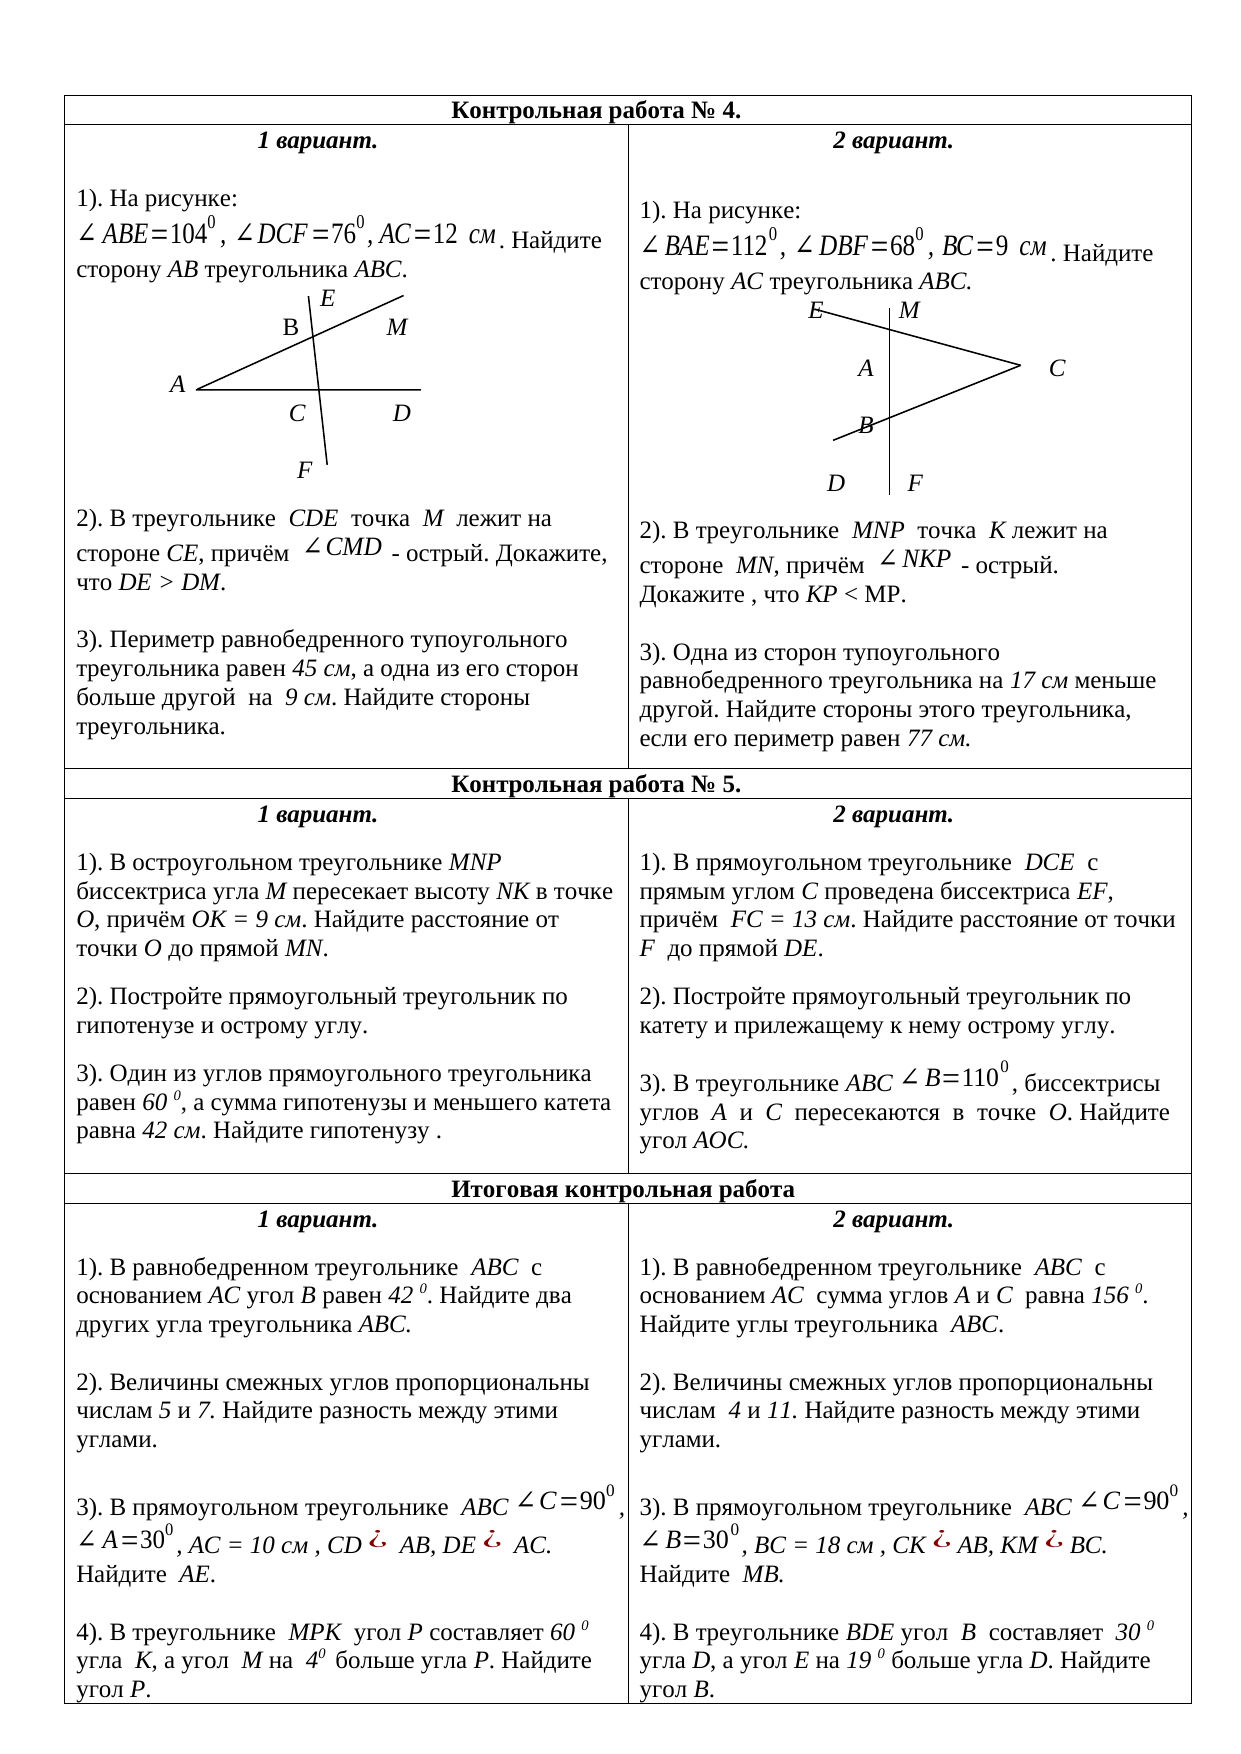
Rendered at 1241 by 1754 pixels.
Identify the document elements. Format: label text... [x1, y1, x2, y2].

table_header Контрольная работа № 4. [65, 96, 1191, 124]
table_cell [629, 1204, 1191, 1703]
table_cell 1 вариант. 1). На рисунке: . Найдите сторону АВ треугольника АВС. Е B М А C D F 2). В треугольнике СDE точка М лежит на стороне СЕ, причём - острый. Докажите, что DE > DM. 3). Периметр равнобедренного тупоугольного треугольника равен 45 см, а одна из его сторон больше другой на 9 см. Найдите стороны треугольника. [65, 125, 628, 768]
table_cell Контрольная работа № 5. [65, 769, 1191, 798]
table_cell Итоговая контрольная работа [65, 1174, 1191, 1203]
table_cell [65, 1204, 628, 1703]
table_cell 1 вариант. 1). В остроугольном треугольнике МNP биссектриса угла М пересекает высоту NK в точке О, причём ОК = 9 см. Найдите расстояние от точки О до прямой МN. 2). Постройте прямоугольный треугольник по гипотенузе и острому углу. 3). Один из углов прямоугольного треугольника равен 60 0, а сумма гипотенузы и меньшего катета равна 42 см. Найдите гипотенузу . [65, 799, 628, 1173]
table_cell 2 вариант. 1). В прямоугольном треугольнике DCE с прямым углом С проведена биссектриса EF, причём FC = 13 см. Найдите расстояние от точки F до прямой DE. 2). Постройте прямоугольный треугольник по катету и прилежащему к нему острому углу. 3). В треугольнике АВС , биссектрисы углов А и С пересекаются в точке О. Найдите угол АОС. [629, 799, 1191, 1173]
table_cell 2 вариант. 1). На рисунке: . Найдите сторону АС треугольника АВС. Е М A С В D F 2). В треугольнике MNP точка К лежит на стороне MN, причём - острый. Докажите , что КР < МР. 3). Одна из сторон тупоугольного равнобедренного треугольника на 17 см меньше другой. Найдите стороны этого треугольника, если его периметр равен 77 см. [629, 125, 1191, 768]
